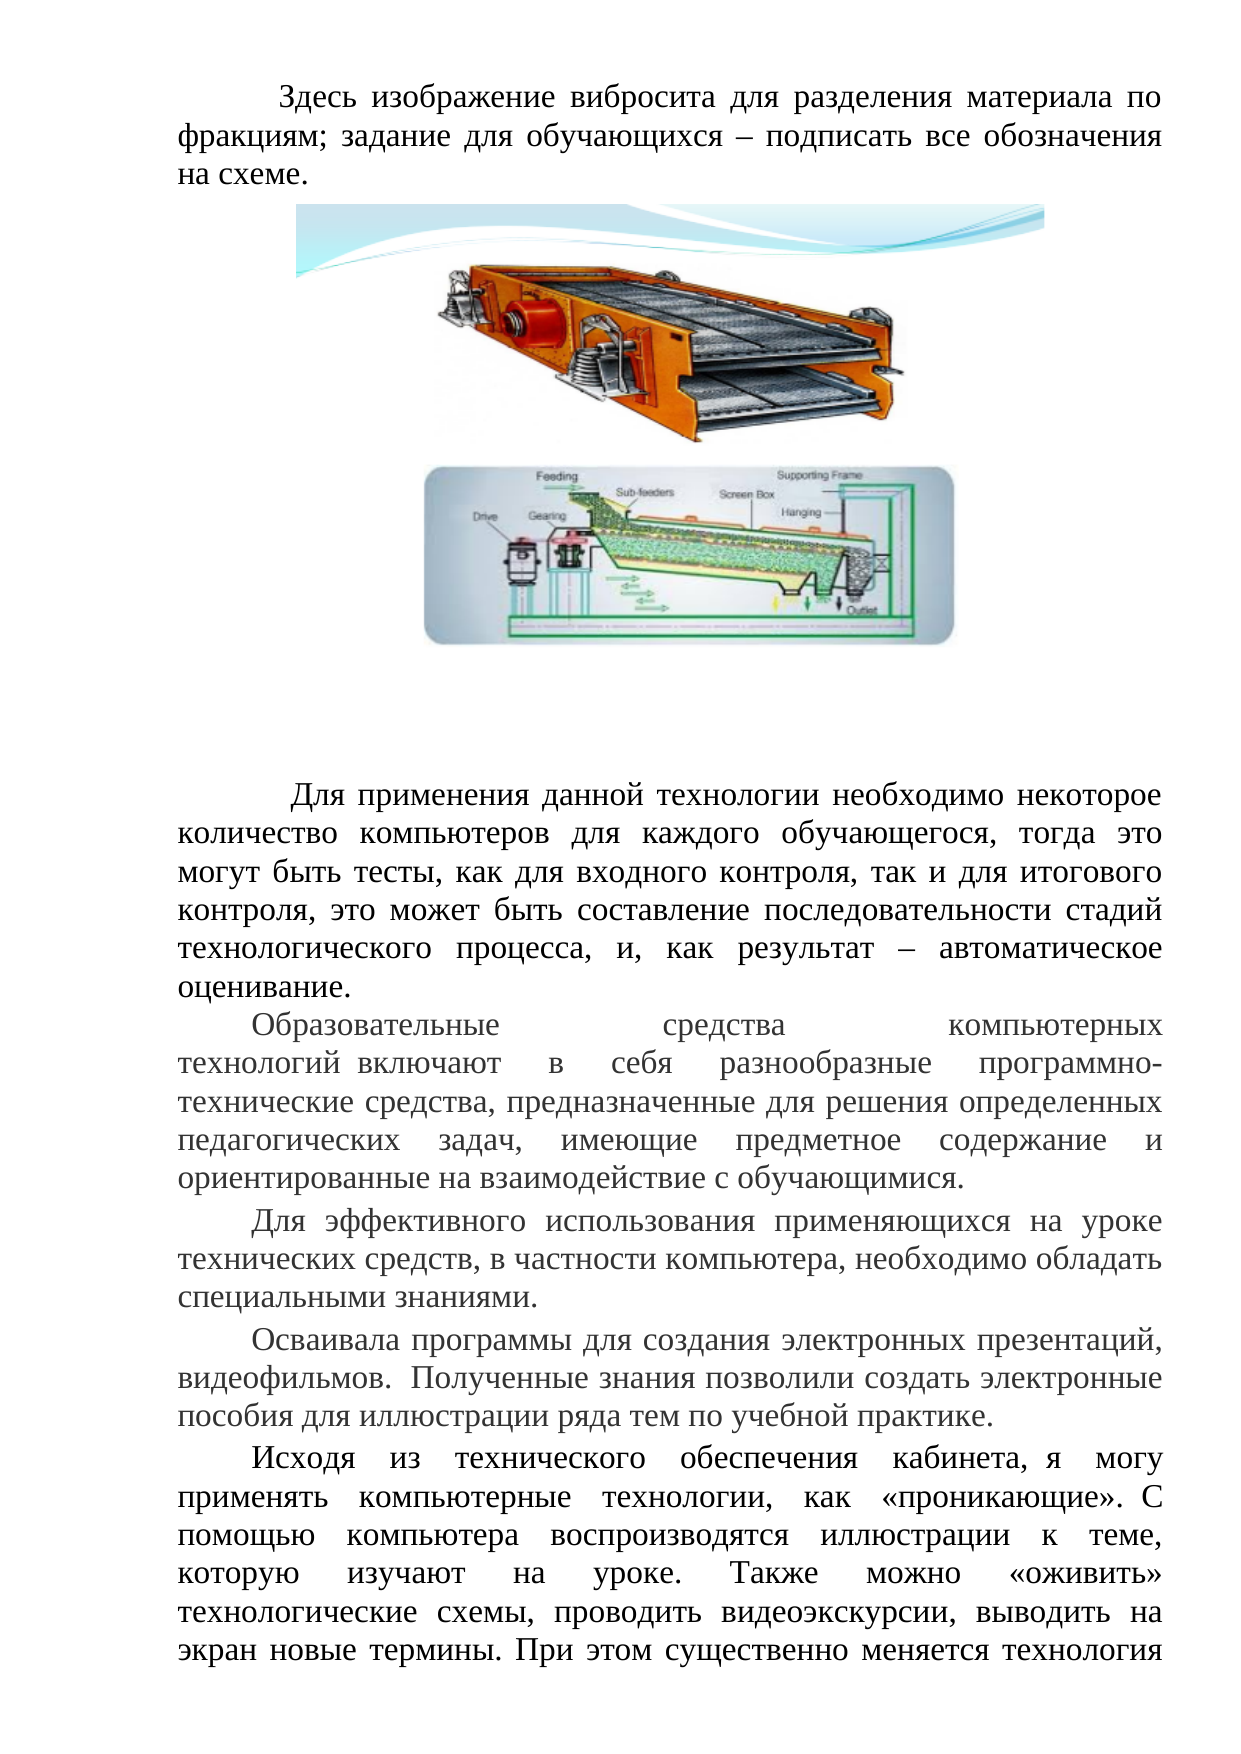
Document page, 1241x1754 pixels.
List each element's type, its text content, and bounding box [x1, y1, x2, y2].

text Осваивала программы для создания электронных презентаций, видеофильмов. Полученные знания позволили создать электронные пособия для иллюстрации ряда тем по учебной практике. [177, 1319, 1163, 1434]
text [177, 1438, 1163, 1668]
text Для применения данной технологии необходимо некоторое количество компьютеров для каждого обучающегося, тогда это могут быть тесты, как для входного контроля, так и для итогового контроля, это может быть составление последовательности стадий технологического процесса, и, как результат – автоматическое оценивание. [177, 774, 1163, 1004]
text Здесь изображение вибросита для разделения материала по фракциям; задание для обучающихся – подписать все обозначения на схеме. [177, 77, 1163, 192]
text Для эффективного использования применяющихся на уроке технических средств, в частности компьютера, необходимо обладать специальными знаниями. [177, 1200, 1163, 1315]
text Образовательные средства компьютерных технологий включают в себя разнообразные программно-технические средства, предназначенные для решения определенных педагогических задач, имеющие предметное содержание и ориентированные на взаимодействие с обучающимися. [177, 1004, 1163, 1196]
